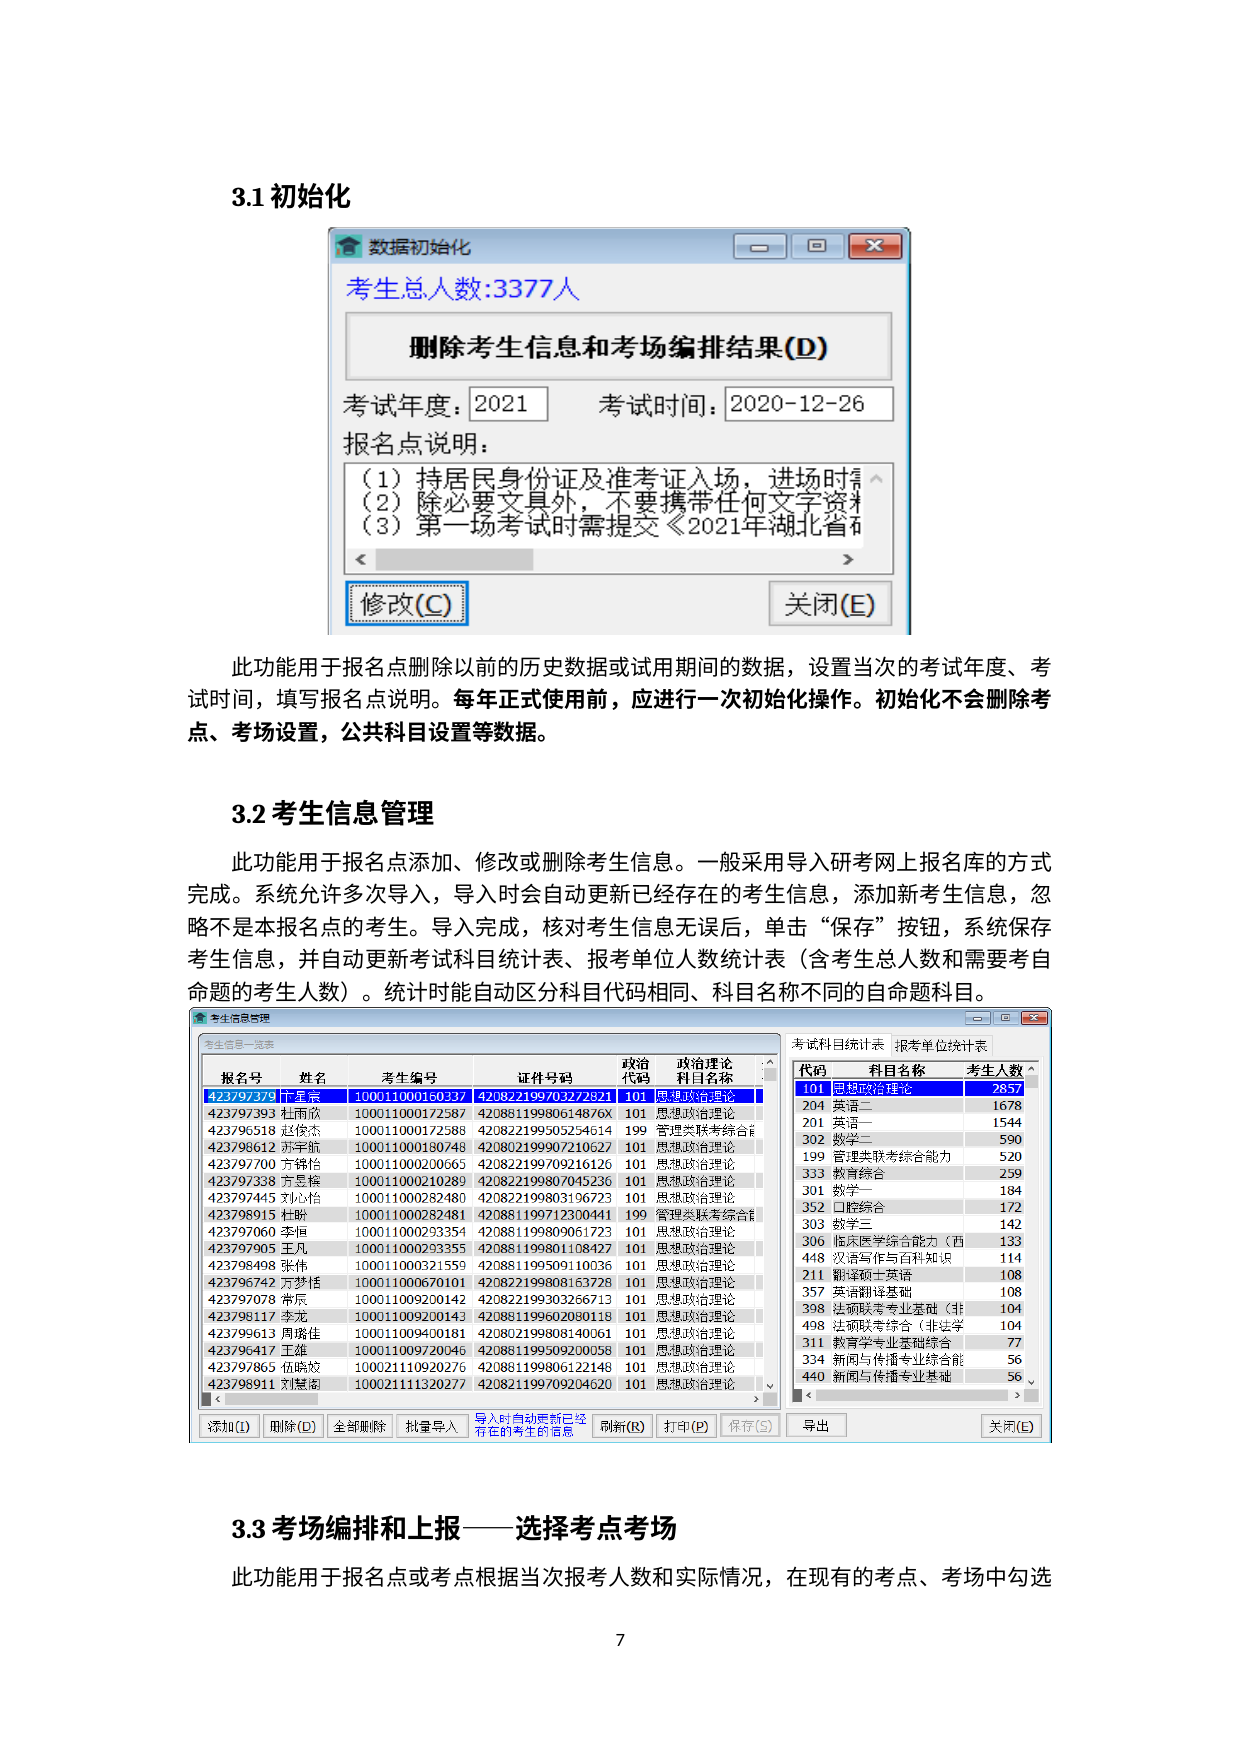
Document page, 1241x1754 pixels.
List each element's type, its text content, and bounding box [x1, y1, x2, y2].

text 此功能用于报名点删除以前的历史数据或试用期间的数据，设置当次的考试年度、考试时间，填写报名点说明。每年正式使用前，应进行一次初始化操作。初始化不会删除考点、考场设置，公共科目设置等数据。 [187, 649, 1053, 747]
text 此功能用于报名点添加、修改或删除考生信息。一般采用导入研考网上报名库的方式完成。系统允许多次导入，导入时会自动更新已经存在的考生信息，添加新考生信息，忽略不是本报名点的考生。导入完成，核对考生信息无误后，单击“保存”按钮，系统保存考生信息，并自动更新考试科目统计表、报考单位人数统计表（含考生总人数和需要考自命题的考生人数）。统计时能自动区分科目代码相同、科目名称不同的自命题科目。 [187, 844, 1053, 1007]
picture [327, 227, 913, 635]
subtitle 3.2 考生信息管理 [187, 779, 1053, 844]
subtitle 3.3 考场编排和上报——选择考点考场 [187, 1494, 1053, 1559]
subtitle 3.1 初始化 [187, 162, 1053, 227]
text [187, 1559, 1053, 1592]
picture [188, 1007, 1053, 1443]
